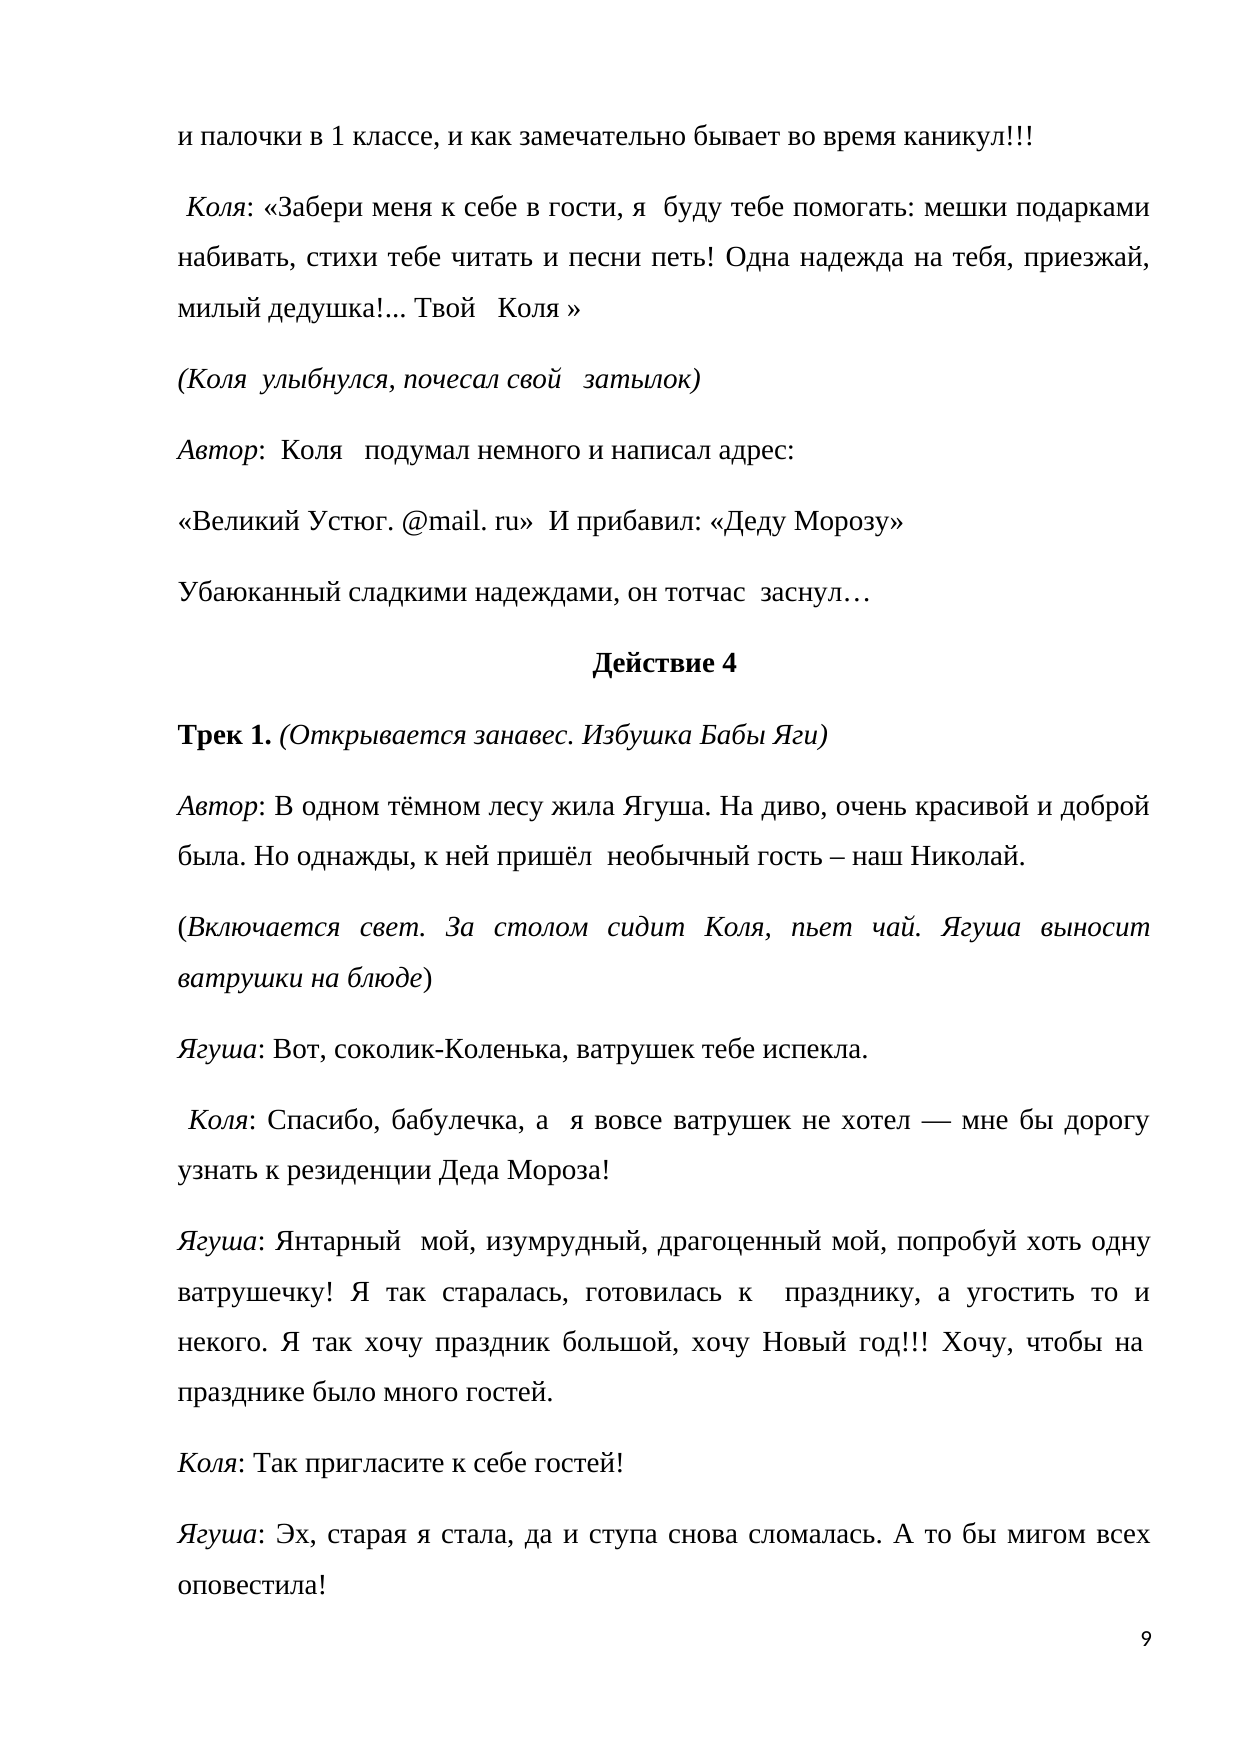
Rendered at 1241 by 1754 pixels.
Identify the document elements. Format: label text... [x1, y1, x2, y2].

text Коля: «Забери меня к себе в гости, я буду тебе помогать: мешки подарками набивать, стихи тебе читать и песни петь! Одна надежда на тебя, приезжай, милый дедушка!... Твой Коля » [177, 189, 1152, 323]
text Коля: Так пригласите к себе гостей! [177, 1446, 1152, 1479]
text Автор: Коля подумал немного и написал адрес: [177, 432, 1152, 466]
text «Великий Устюг. @mail. ru» И прибавил: «Деду Морозу» [177, 503, 1152, 537]
text Ягуша: Вот, соколик-Коленька, ватрушек тебе испекла. [177, 1031, 1152, 1064]
text Трек 1. (Открывается занавес. Избушка Бабы Яги) [177, 717, 1152, 750]
text (Коля улыбнулся, почесал свой затылок) [177, 361, 1152, 394]
text Убаюканный сладкими надеждами, он тотчас заснул… [177, 574, 1152, 608]
text Действие 4 [177, 646, 1152, 679]
text Ягуша: Эх, старая я стала, да и ступа снова сломалась. А то бы мигом всех оповестила! [177, 1517, 1152, 1601]
text Коля: Спасибо, бабулечка, а я вовсе ватрушек не хотел — мне бы дорогу узнать к резиденции Деда Мороза! [177, 1102, 1152, 1186]
text (Включается свет. За столом сидит Коля, пьет чай. Ягуша выносит ватрушки на блюде) [177, 909, 1152, 993]
text Автор: В одном тёмном лесу жила Ягуша. На диво, очень красивой и доброй была. Но однажды, к ней пришёл необычный гость – наш Николай. [177, 788, 1152, 872]
text Ягуша: Янтарный мой, изумрудный, драгоценный мой, попробуй хоть одну ватрушечку! Я так старалась, готовилась к празднику, а угостить то и некого. Я так хочу праздник большой, хочу Новый год!!! Хочу, чтобы на празднике было много гостей. [177, 1223, 1152, 1408]
text и палочки в 1 классе, и как замечательно бывает во время каникул!!! [177, 118, 1152, 152]
